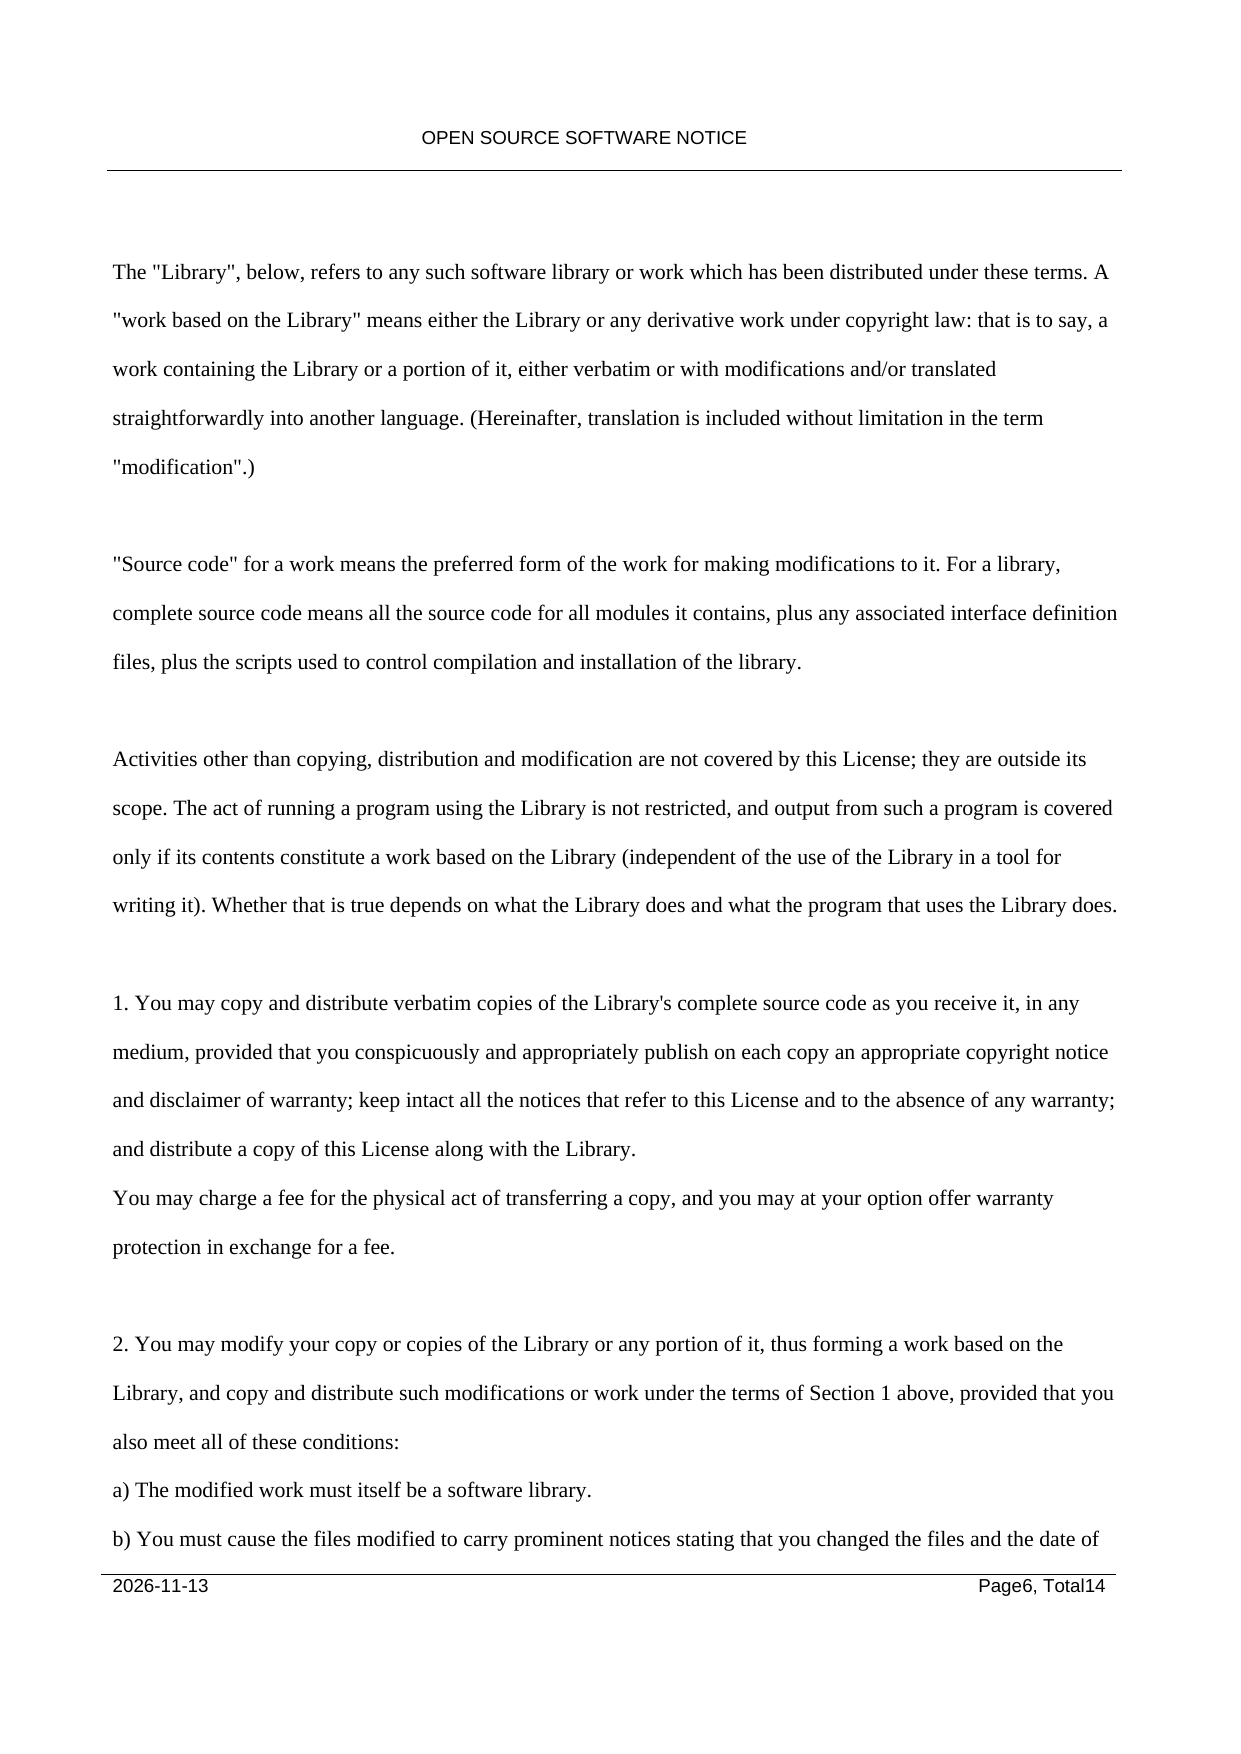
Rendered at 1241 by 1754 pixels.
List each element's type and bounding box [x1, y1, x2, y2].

text [112, 206, 1128, 1555]
